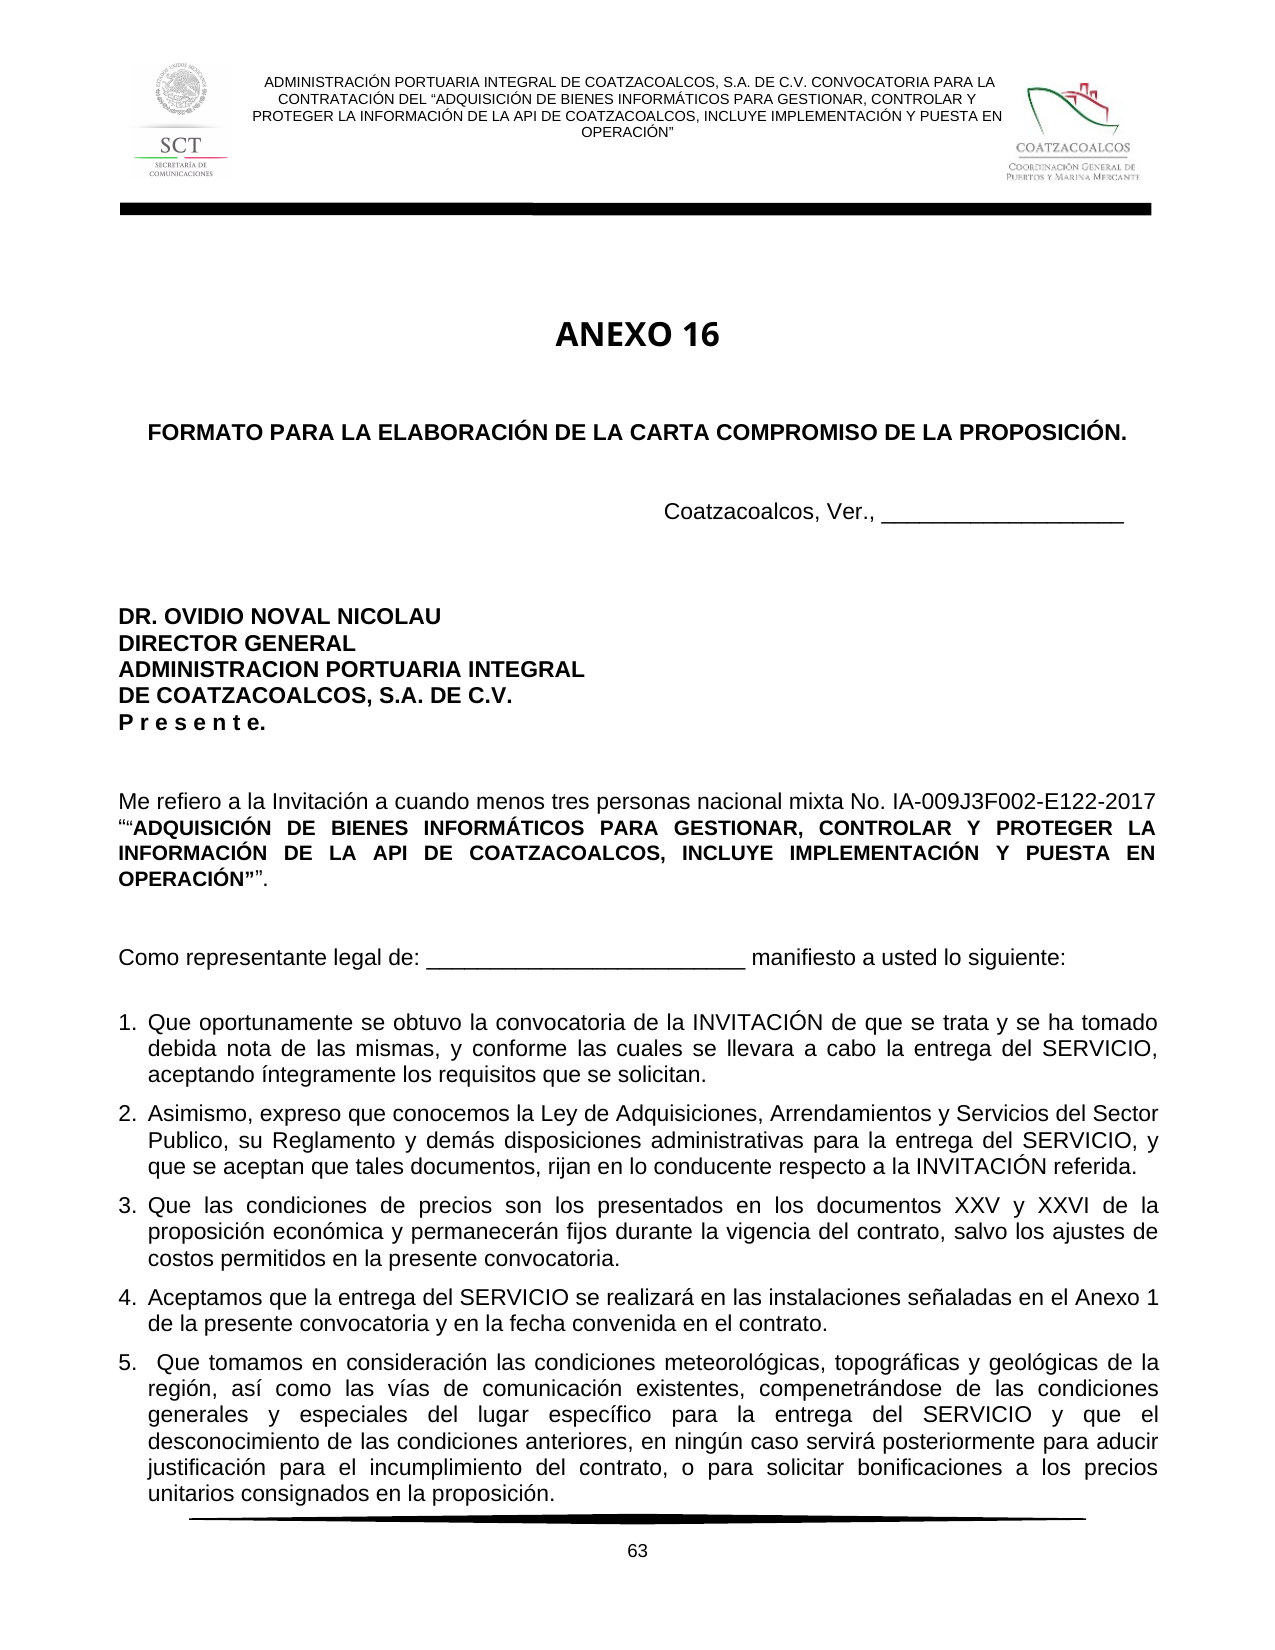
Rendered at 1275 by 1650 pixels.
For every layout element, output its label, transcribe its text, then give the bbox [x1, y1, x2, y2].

text DIRECTOR GENERAL [118, 630, 1157, 656]
text DE COATZACOALCOS, S.A. DE C.V. [118, 682, 1157, 709]
text ADMINISTRACION PORTUARIA INTEGRAL [118, 656, 1157, 682]
list Aceptamos que la entrega del SERVICIO se realizará en las instalaciones señaladas en el Anexo 1 de la presente convocatoria y en la fecha convenida en el contrato. [118, 1283, 1160, 1336]
list Asimismo, expreso que conocemos la Ley de Adquisiciones, Arrendamientos y Servicios del Sector Publico, su Reglamento y demás disposiciones administrativas para la entrega del SERVICIO, y que se aceptan que tales documentos, rijan en lo conducente respecto a la INVITACIÓN referida. [118, 1100, 1160, 1179]
picture [1006, 83, 1140, 182]
text Coatzacoalcos, Ver., ___________________ [118, 498, 1123, 524]
text Me refiero a la Invitación a cuando menos tres personas nacional mixta No. IA-009J3F002-E122-2017 ““ADQUISICIÓN DE BIENES INFORMÁTICOS PARA GESTIONAR, CONTROLAR Y PROTEGER LA INFORMACIÓN DE LA API DE COATZACOALCOS, INCLUYE IMPLEMENTACIÓN Y PUESTA EN OPERACIÓN””. [118, 788, 1157, 891]
text FORMATO PARA LA ELABORACIÓN DE LA CARTA COMPROMISO DE LA PROPOSICIÓN. [118, 419, 1157, 445]
list Que las condiciones de precios son los presentados en los documentos XXV y XXVI de la proposición económica y permanecerán fijos durante la vigencia del contrato, salvo los ajustes de costos permitidos en la presente convocatoria. [118, 1192, 1160, 1271]
text Como representante legal de: _________________________ manifiesto a usted lo siguiente: [118, 943, 1160, 970]
text P r e s e n t e. [118, 709, 1157, 735]
list Que oportunamente se obtuvo la convocatoria de la INVITACIÓN de que se trata y se ha tomado debida nota de las mismas, y conforme las cuales se llevara a cabo la entrega del SERVICIO, aceptando íntegramente los requisitos que se solicitan. [118, 1009, 1160, 1088]
text DR. OVIDIO NOVAL NICOLAU [118, 603, 1157, 630]
list Que tomamos en consideración las condiciones meteorológicas, topográficas y geológicas de la región, así como las vías de comunicación existentes, compenetrándose de las condiciones generales y especiales del lugar específico para la entrega del SERVICIO y que el desconocimiento de las condiciones anteriores, en ningún caso servirá posteriormente para aducir justificación para el incumplimiento del contrato, o para solicitar bonificaciones a los precios unitarios consignados en la proposición. [118, 1349, 1160, 1507]
picture [129, 63, 233, 179]
text ANEXO 16 [118, 311, 1157, 356]
